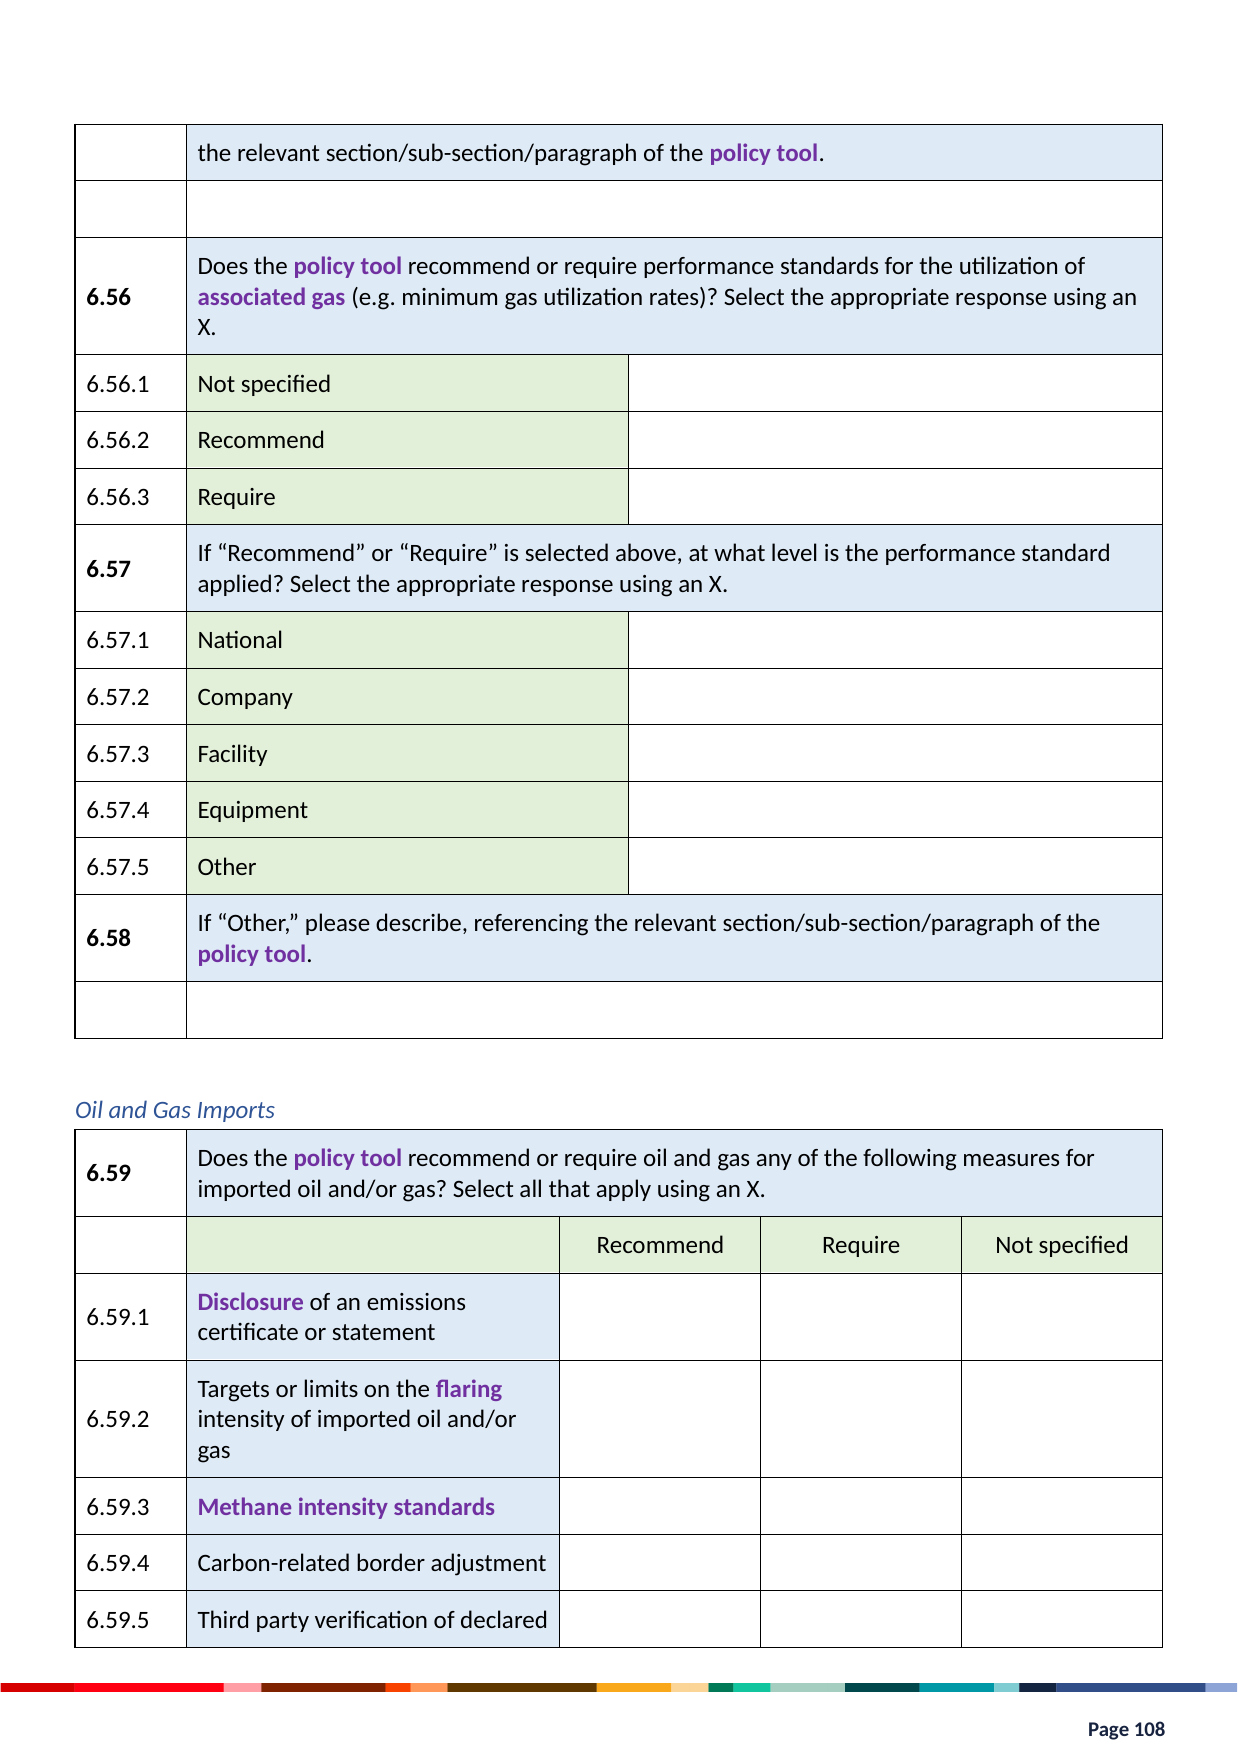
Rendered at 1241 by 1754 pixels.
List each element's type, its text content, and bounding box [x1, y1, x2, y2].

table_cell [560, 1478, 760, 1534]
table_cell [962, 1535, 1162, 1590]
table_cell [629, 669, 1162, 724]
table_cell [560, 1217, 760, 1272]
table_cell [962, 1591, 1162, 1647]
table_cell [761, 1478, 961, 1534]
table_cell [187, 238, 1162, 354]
subtitle Oil and Gas Imports [75, 1094, 1165, 1124]
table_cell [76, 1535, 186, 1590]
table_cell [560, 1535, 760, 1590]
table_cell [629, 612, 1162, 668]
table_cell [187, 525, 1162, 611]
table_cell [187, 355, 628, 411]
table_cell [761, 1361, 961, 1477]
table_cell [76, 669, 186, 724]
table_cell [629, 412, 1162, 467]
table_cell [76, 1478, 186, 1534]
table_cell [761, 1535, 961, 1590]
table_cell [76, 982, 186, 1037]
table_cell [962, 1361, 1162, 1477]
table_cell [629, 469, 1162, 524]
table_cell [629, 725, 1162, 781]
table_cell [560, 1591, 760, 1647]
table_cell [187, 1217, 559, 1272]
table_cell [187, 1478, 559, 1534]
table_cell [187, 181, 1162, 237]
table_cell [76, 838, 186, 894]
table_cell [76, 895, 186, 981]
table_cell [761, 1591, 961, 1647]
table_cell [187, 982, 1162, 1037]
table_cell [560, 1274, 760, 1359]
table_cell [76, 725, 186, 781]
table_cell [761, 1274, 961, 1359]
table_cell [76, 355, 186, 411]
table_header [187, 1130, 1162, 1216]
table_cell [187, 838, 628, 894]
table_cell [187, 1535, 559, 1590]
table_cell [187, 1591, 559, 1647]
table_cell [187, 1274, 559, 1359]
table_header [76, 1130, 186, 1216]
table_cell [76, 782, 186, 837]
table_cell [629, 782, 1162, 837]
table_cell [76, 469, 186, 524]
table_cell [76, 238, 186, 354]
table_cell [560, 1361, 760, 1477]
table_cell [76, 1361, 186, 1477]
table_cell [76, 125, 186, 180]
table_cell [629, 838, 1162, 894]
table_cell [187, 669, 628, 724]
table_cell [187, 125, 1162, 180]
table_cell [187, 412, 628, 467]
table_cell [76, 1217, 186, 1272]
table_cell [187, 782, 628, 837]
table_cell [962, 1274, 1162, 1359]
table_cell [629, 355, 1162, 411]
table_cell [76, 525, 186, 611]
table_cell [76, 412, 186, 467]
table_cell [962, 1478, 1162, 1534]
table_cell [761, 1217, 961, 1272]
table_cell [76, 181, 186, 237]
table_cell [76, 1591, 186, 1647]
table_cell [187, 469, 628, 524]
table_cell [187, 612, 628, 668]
picture [0, 1683, 1236, 1692]
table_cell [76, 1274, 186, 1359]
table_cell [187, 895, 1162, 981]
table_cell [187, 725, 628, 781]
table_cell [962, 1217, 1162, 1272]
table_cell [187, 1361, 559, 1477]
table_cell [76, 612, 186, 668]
